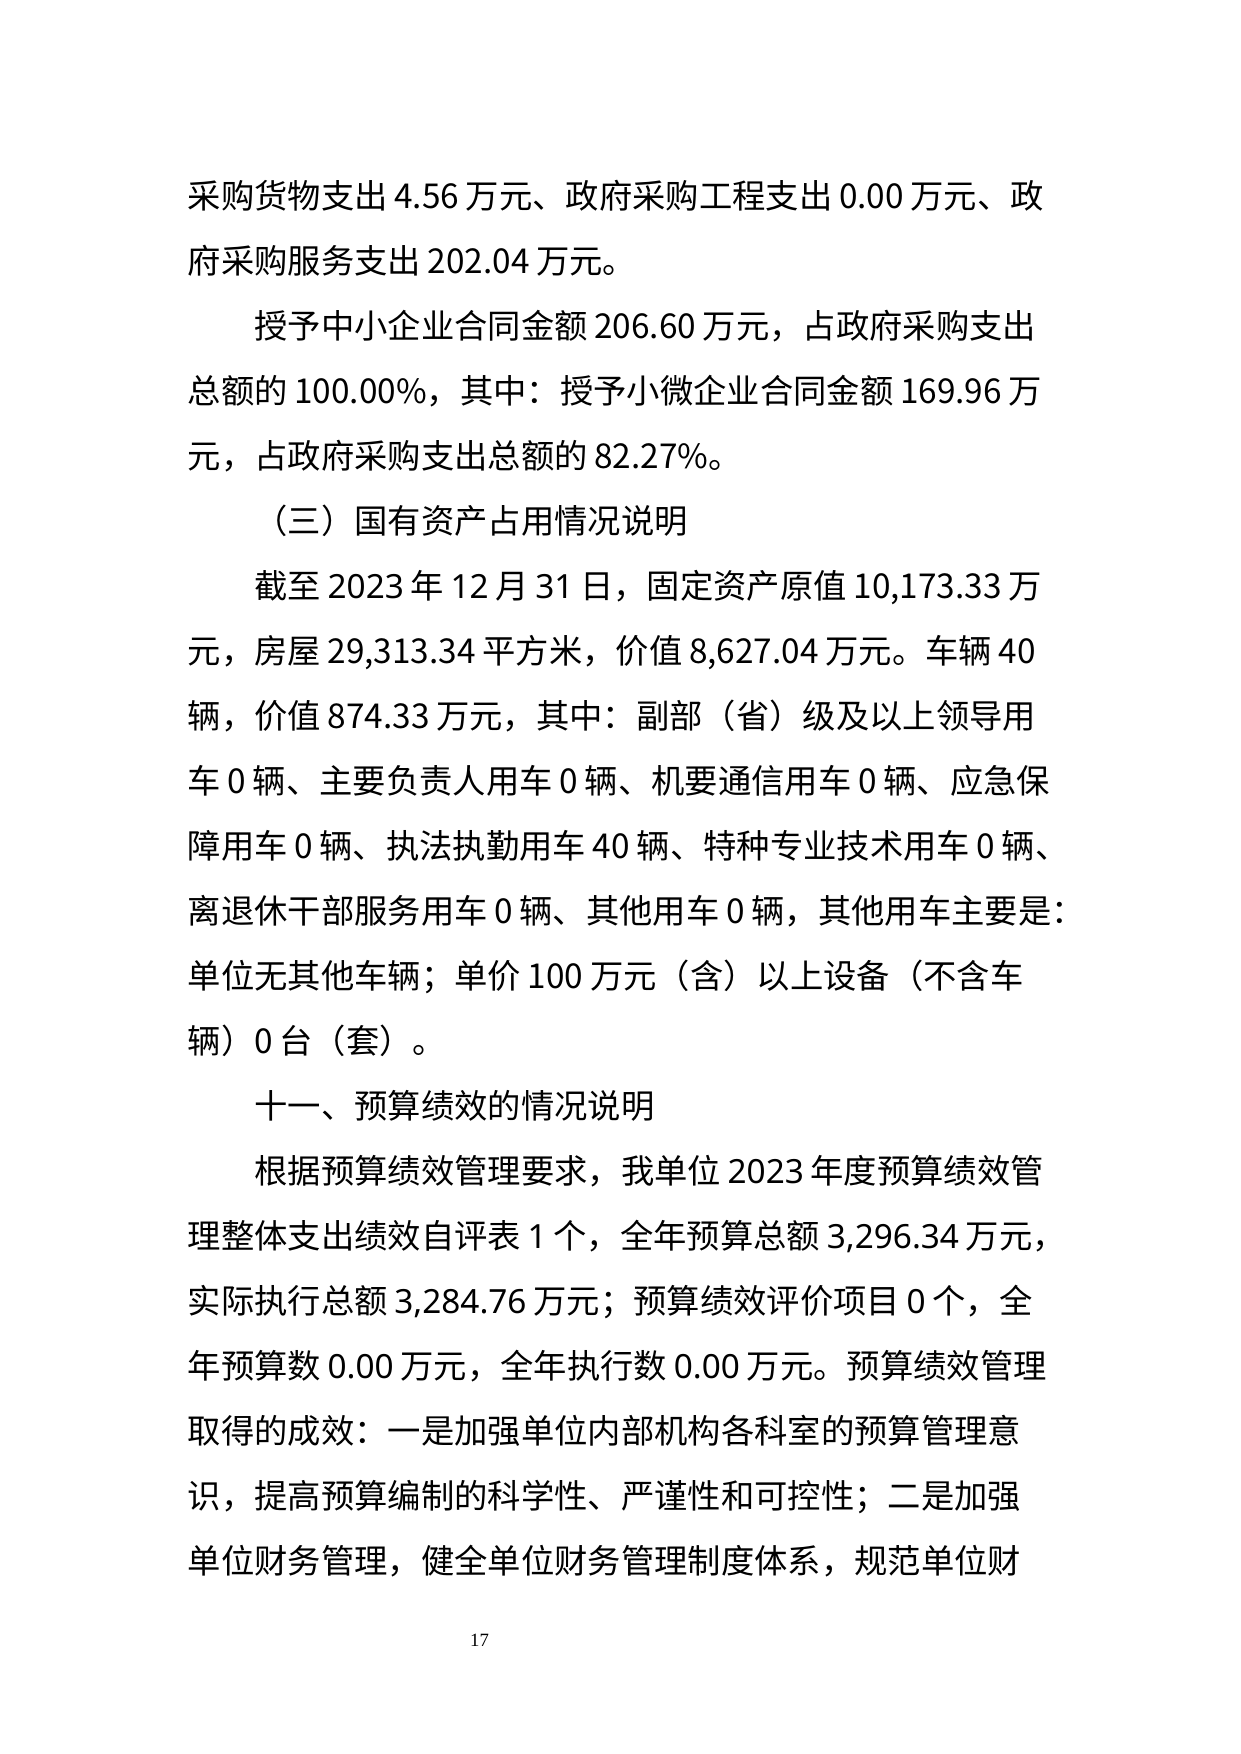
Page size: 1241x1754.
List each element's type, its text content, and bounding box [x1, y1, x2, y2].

text 授予中小企业合同金额206.60万元，占政府采购支出总额的100.00%，其中：授予小微企业合同金额169.96万元，占政府采购支出总额的82.27%。 [187, 292, 1053, 487]
text （三）国有资产占用情况说明 [187, 487, 1053, 552]
text 截至2023年12月31日，固定资产原值10,173.33万元，房屋29,313.34平方米，价值8,627.04万元。车辆40辆，价值874.33万元，其中：副部（省）级及以上领导用车0辆、主要负责人用车0辆、机要通信用车0辆、应急保障用车0辆、执法执勤用车40辆、特种专业技术用车0辆、离退休干部服务用车0辆、其他用车0辆，其他用车主要是：单位无其他车辆；单价100万元（含）以上设备（不含车辆）0台（套）。 [187, 552, 1053, 1072]
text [187, 1137, 1053, 1592]
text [187, 162, 1053, 292]
text 十一、预算绩效的情况说明 [187, 1072, 1053, 1137]
